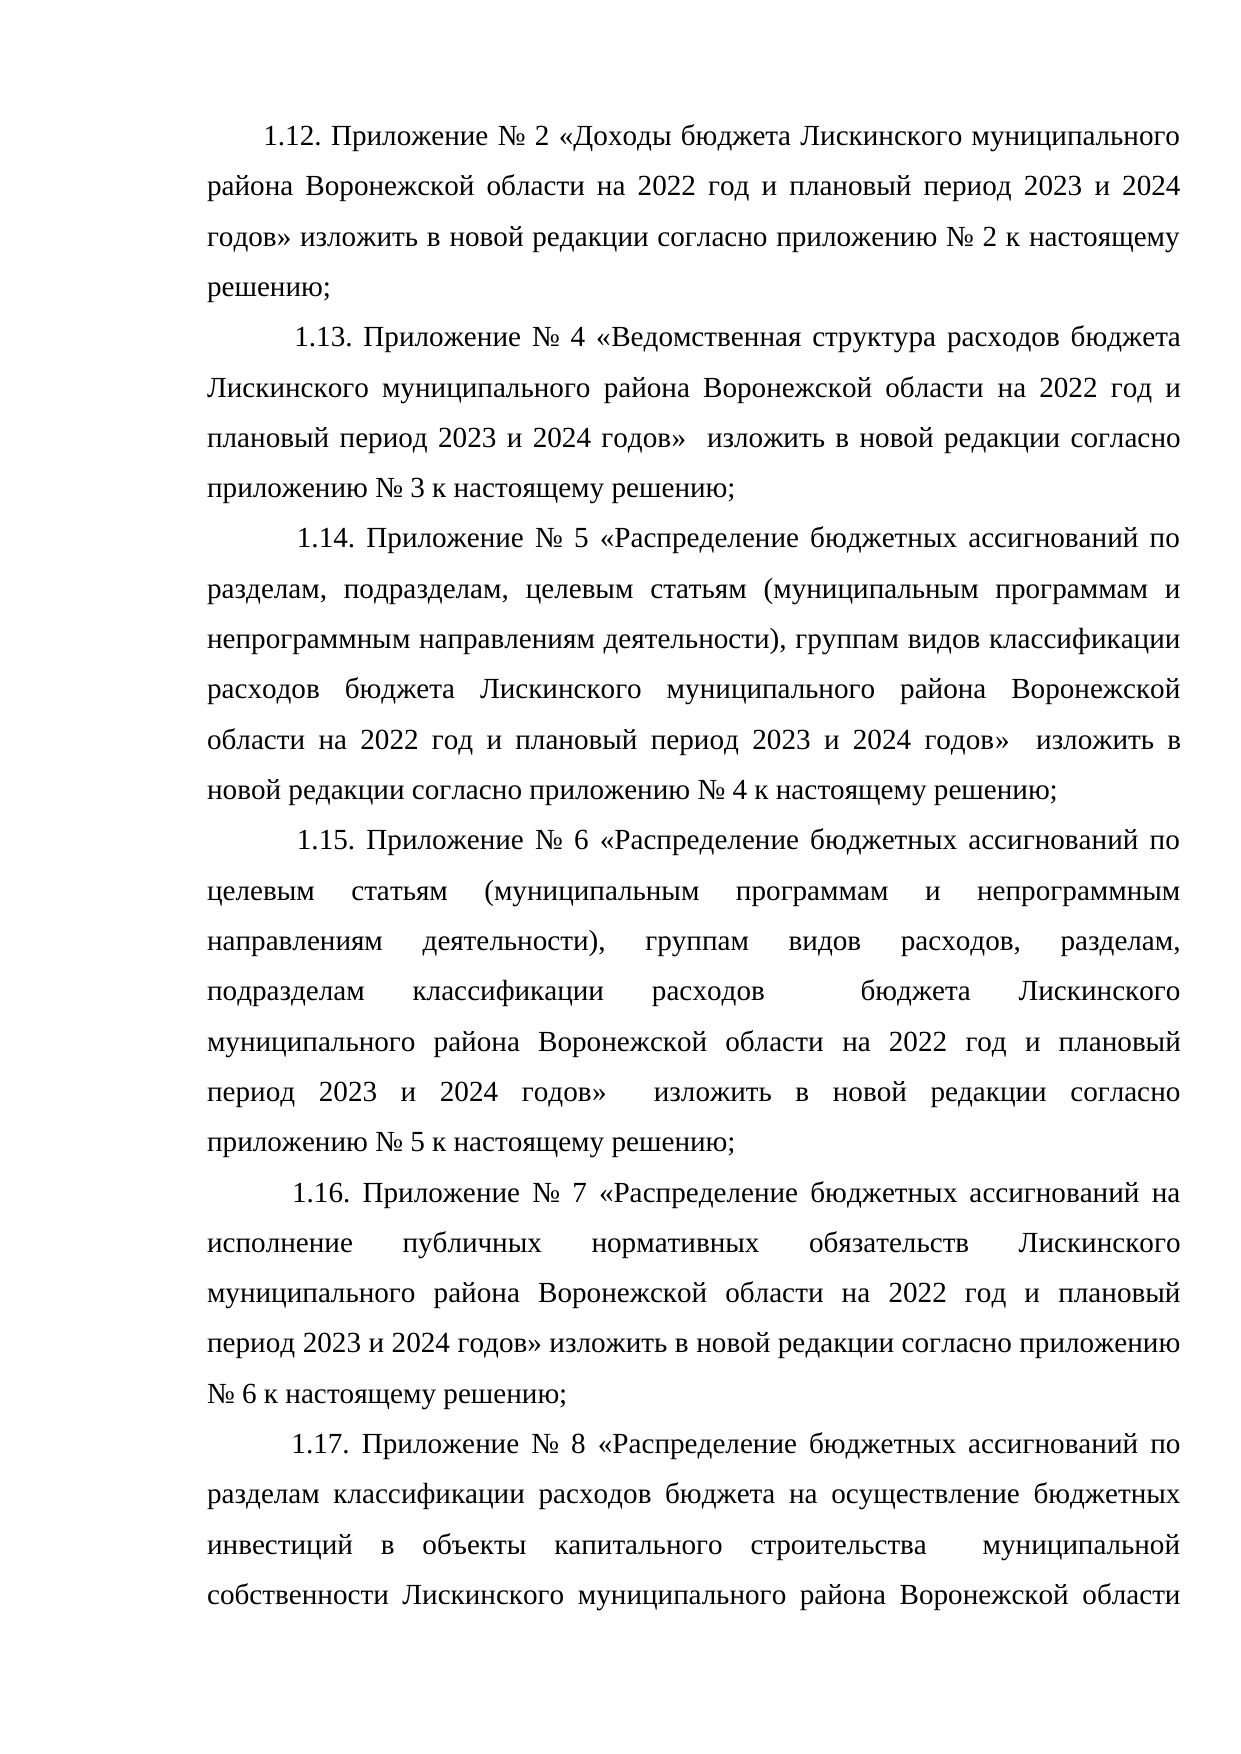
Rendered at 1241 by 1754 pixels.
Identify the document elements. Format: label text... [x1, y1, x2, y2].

text 1.12. Приложение № 2 «Доходы бюджета Лискинского муниципального района Воронежской области на 2022 год и плановый период 2023 и 2024 годов» изложить в новой редакции согласно приложению № 2 к настоящему решению; [207, 118, 1181, 303]
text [207, 1426, 1181, 1611]
text 1.14. Приложение № 5 «Распределение бюджетных ассигнований по разделам, подразделам, целевым статьям (муниципальным программам и непрограммным направлениям деятельности), группам видов классификации расходов бюджета Лискинского муниципального района Воронежской области на 2022 год и плановый период 2023 и 2024 годов» изложить в новой редакции согласно приложению № 4 к настоящему решению; [207, 521, 1181, 806]
text 1.13. Приложение № 4 «Ведомственная структура расходов бюджета Лискинского муниципального района Воронежской области на 2022 год и плановый период 2023 и 2024 годов» изложить в новой редакции согласно приложению № 3 к настоящему решению; [207, 319, 1181, 504]
text 1.16. Приложение № 7 «Распределение бюджетных ассигнований на исполнение публичных нормативных обязательств Лискинского муниципального района Воронежской области на 2022 год и плановый период 2023 и 2024 годов» изложить в новой редакции согласно приложению № 6 к настоящему решению; [207, 1175, 1181, 1409]
text 1.15. Приложение № 6 «Распределение бюджетных ассигнований по целевым статьям (муниципальным программам и непрограммным направлениям деятельности), группам видов расходов, разделам, подразделам классификации расходов бюджета Лискинского муниципального района Воронежской области на 2022 год и плановый период 2023 и 2024 годов» изложить в новой редакции согласно приложению № 5 к настоящему решению; [207, 822, 1181, 1158]
